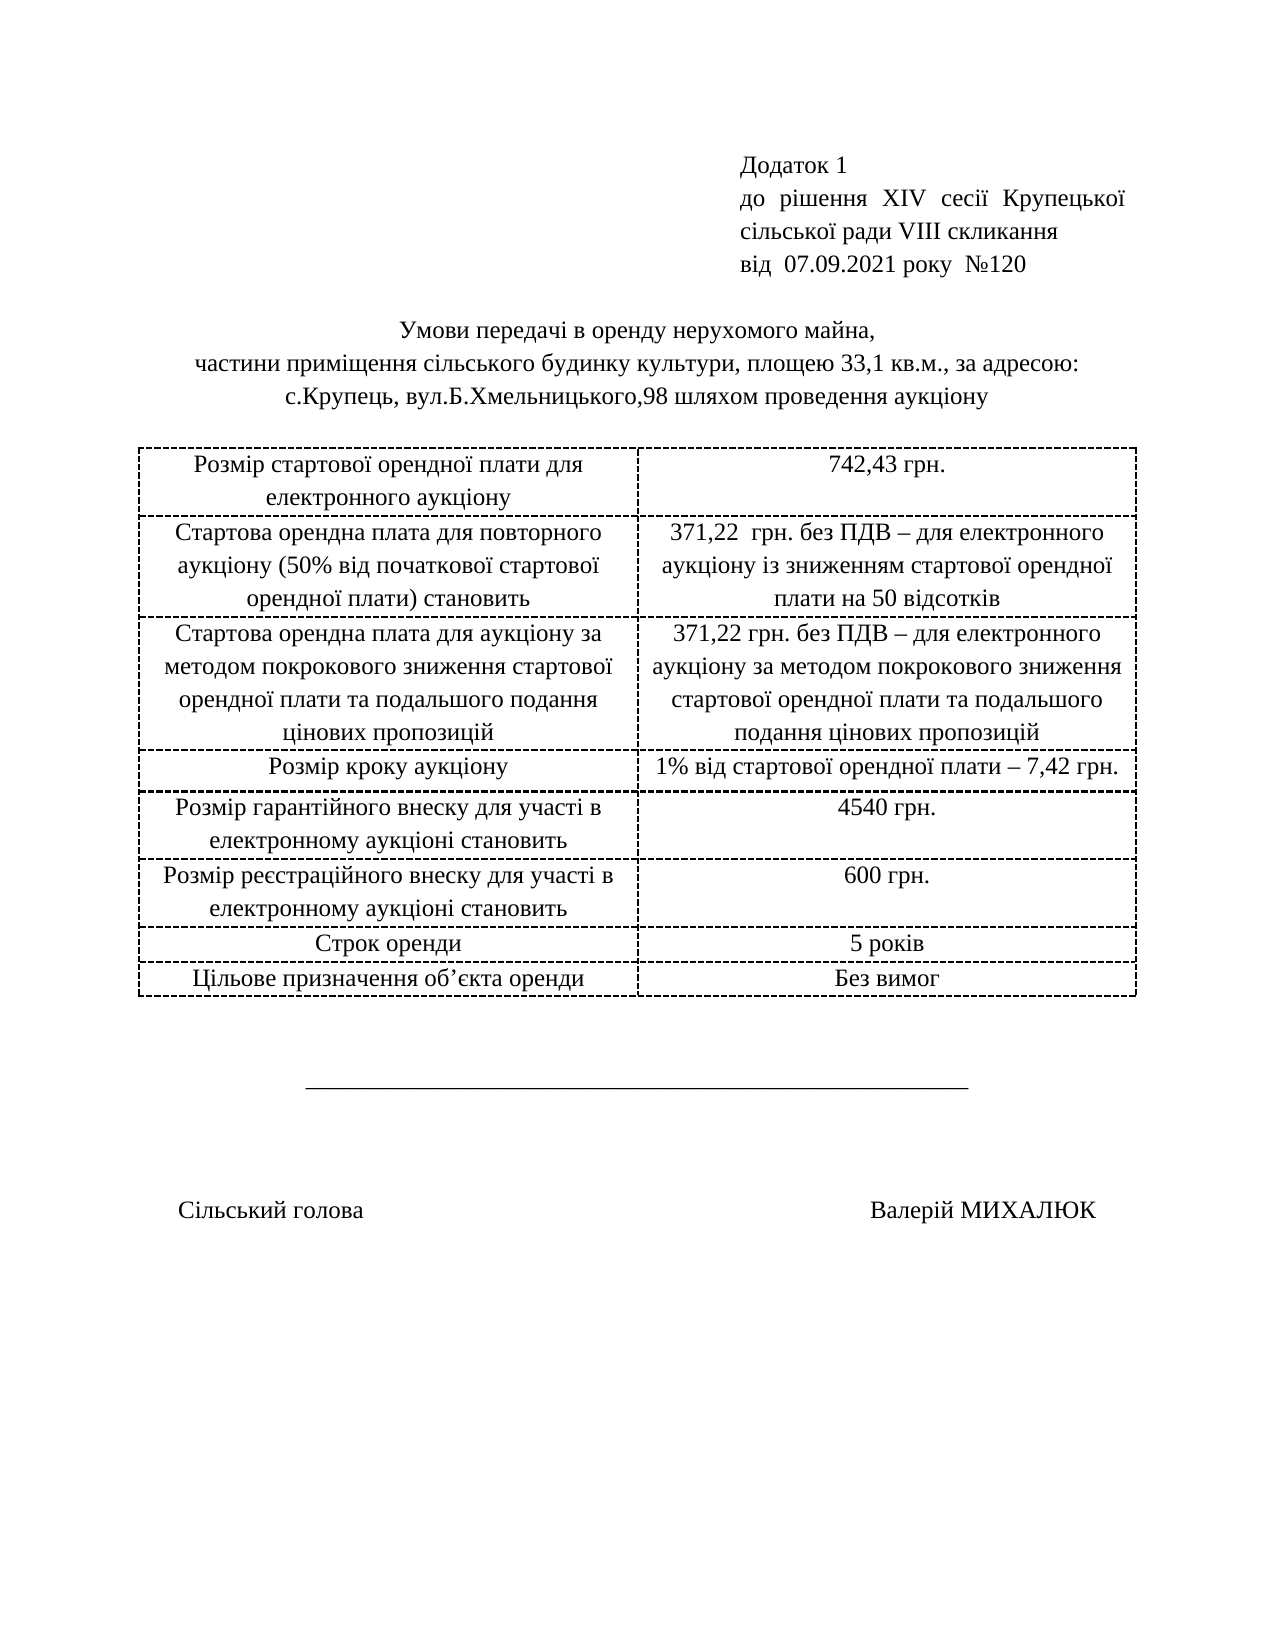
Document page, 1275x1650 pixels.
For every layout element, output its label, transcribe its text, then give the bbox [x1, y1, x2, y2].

table_cell 1% від стартової орендної плати – 7,42 грн. [638, 749, 1136, 790]
text _____________________________________________________ [149, 1063, 1125, 1092]
table_cell Розмір гарантійного внеску для участі в електронному аукціоні становить [139, 790, 638, 858]
text Сільський голова Валерій МИХАЛЮК [149, 1195, 1125, 1224]
table_cell 4540 грн. [638, 790, 1136, 858]
text частини приміщення сільського будинку культури, площею 33,1 кв.м., за адресою: [149, 348, 1125, 377]
table_cell 371,22 грн. без ПДВ – для електронного аукціону із зниженням стартової орендної плати на 50 відсотків [638, 515, 1136, 616]
text с.Крупець, вул.Б.Хмельницького,98 шляхом проведення аукціону [149, 381, 1125, 410]
table_cell 600 грн. [638, 858, 1136, 926]
table_cell Без вимог [638, 961, 1136, 995]
table_cell 371,22 грн. без ПДВ – для електронного аукціону за методом покрокового зниження стартової орендної плати та подальшого подання цінових пропозицій [638, 616, 1136, 749]
text до рішення ХIV сесії Крупецької сільської ради VIІІ скликання [740, 183, 1125, 245]
table_cell Стартова орендна плата для аукціону за методом покрокового зниження стартової орендної плати та подальшого подання цінових пропозицій [139, 616, 638, 749]
table_cell Строк оренди [139, 926, 638, 961]
table_cell Розмір реєстраційного внеску для участі в електронному аукціоні становить [139, 858, 638, 926]
table_header 742,43 грн. [638, 447, 1136, 515]
table_cell 5 років [638, 926, 1136, 961]
text Додаток 1 [740, 150, 1125, 179]
table_cell Стартова орендна плата для повторного аукціону (50% від початкової стартової орендної плати) становить [139, 515, 638, 616]
table_header Розмір стартової орендної плати для електронного аукціону [139, 447, 638, 515]
text Умови передачі в оренду нерухомого майна, [149, 315, 1125, 344]
text від 07.09.2021 року №120 [740, 249, 1125, 278]
table_cell Цільове призначення об’єкта оренди [139, 961, 638, 995]
table_cell Розмір кроку аукціону [139, 749, 638, 790]
